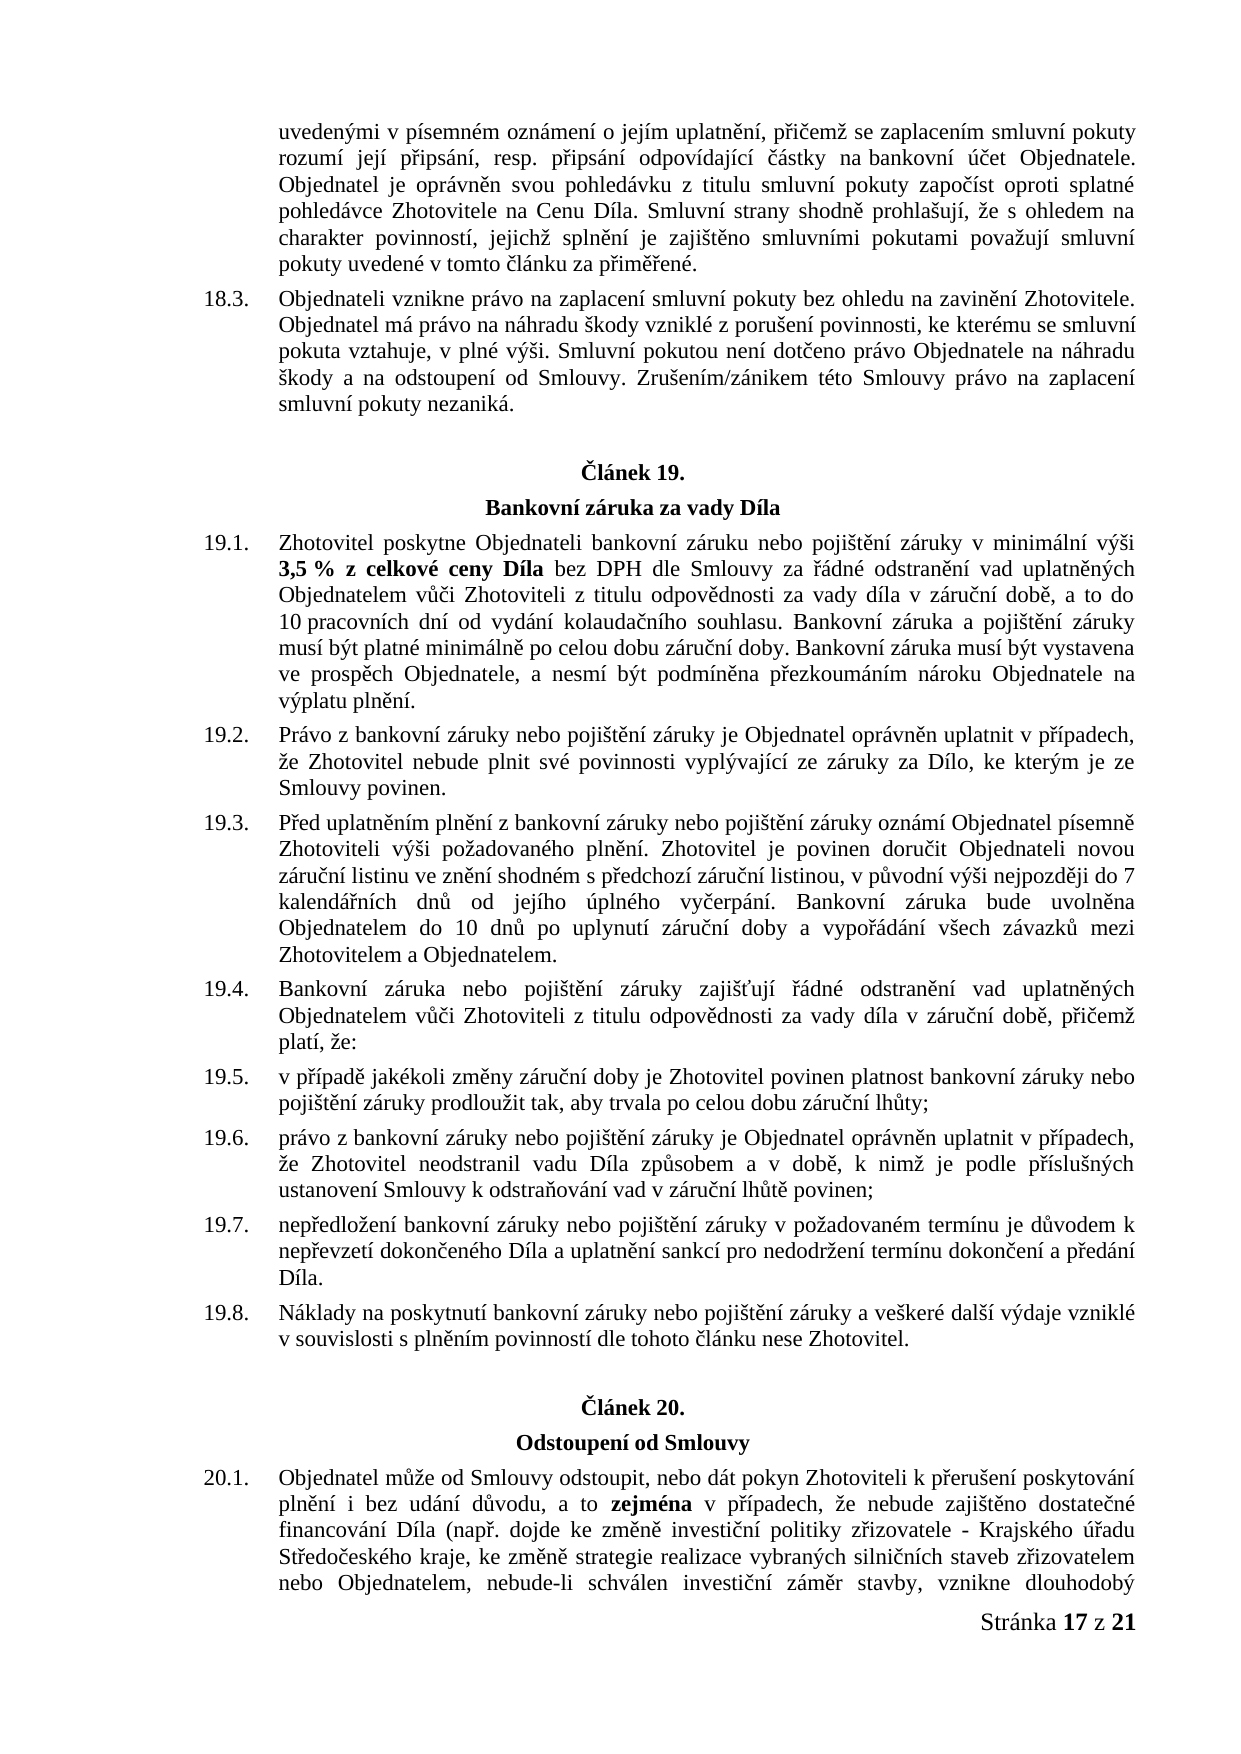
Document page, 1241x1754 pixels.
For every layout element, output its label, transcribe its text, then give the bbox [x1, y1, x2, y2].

subtitle Náklady na poskytnutí bankovní záruky nebo pojištění záruky a veškeré další výdaje vzniklé v souvislosti s plněním povinností dle tohoto článku nese Zhotovitel. [203, 1299, 1136, 1351]
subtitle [203, 1464, 1136, 1596]
subtitle Právo z bankovní záruky nebo pojištění záruky je Objednatel oprávněn uplatnit v případech, že Zhotovitel nebude plnit své povinnosti vyplývající ze záruky za Dílo, ke kterým je ze Smlouvy povinen. [203, 722, 1136, 801]
subtitle Zhotovitel poskytne Objednateli bankovní záruku nebo pojištění záruky v minimální výši 3,5 % z celkové ceny Díla bez DPH dle Smlouvy za řádné odstranění vad uplatněných Objednatelem vůči Zhotoviteli z titulu odpovědnosti za vady díla v záruční době, a to do 10 pracovních dní od vydání kolaudačního souhlasu. Bankovní záruka a pojištění záruky musí být platné minimálně po celou dobu záruční doby. Bankovní záruka musí být vystavena ve prospěch Objednatele, a nesmí být podmíněna přezkoumáním nároku Objednatele na výplatu plnění. [203, 529, 1136, 713]
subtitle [203, 118, 1136, 276]
text Bankovní záruka za vady Díla [129, 494, 1136, 520]
subtitle nepředložení bankovní záruky nebo pojištění záruky v požadovaném termínu je důvodem k nepřevzetí dokončeného Díla a uplatnění sankcí pro nedodržení termínu dokončení a předání Díla. [203, 1211, 1136, 1290]
subtitle Bankovní záruka nebo pojištění záruky zajišťují řádné odstranění vad uplatněných Objednatelem vůči Zhotoviteli z titulu odpovědnosti za vady díla v záruční době, přičemž platí, že: [203, 975, 1136, 1054]
subtitle právo z bankovní záruky nebo pojištění záruky je Objednatel oprávněn uplatnit v případech, že Zhotovitel neodstranil vadu Díla způsobem a v době, k nimž je podle příslušných ustanovení Smlouvy k odstraňování vad v záruční lhůtě povinen; [203, 1124, 1136, 1203]
text Odstoupení od Smlouvy [129, 1429, 1136, 1455]
subtitle Před uplatněním plnění z bankovní záruky nebo pojištění záruky oznámí Objednatel písemně Zhotoviteli výši požadovaného plnění. Zhotovitel je povinen doručit Objednateli novou záruční listinu ve znění shodném s předchozí záruční listinou, v původní výši nejpozději do 7 kalendářních dnů od jejího úplného vyčerpání. Bankovní záruka bude uvolněna Objednatelem do 10 dnů po uplynutí záruční doby a vypořádání všech závazků mezi Zhotovitelem a Objednatelem. [203, 809, 1136, 967]
subtitle v případě jakékoli změny záruční doby je Zhotovitel povinen platnost bankovní záruky nebo pojištění záruky prodloužit tak, aby trvala po celou dobu záruční lhůty; [203, 1063, 1136, 1116]
subtitle Objednateli vznikne právo na zaplacení smluvní pokuty bez ohledu na zavinění Zhotovitele. Objednatel má právo na náhradu škody vzniklé z porušení povinnosti, ke kterému se smluvní pokuta vztahuje, v plné výši. Smluvní pokutou není dotčeno právo Objednatele na náhradu škody a na odstoupení od Smlouvy. Zrušením/zánikem této Smlouvy právo na zaplacení smluvní pokuty nezaniká. [203, 284, 1136, 416]
